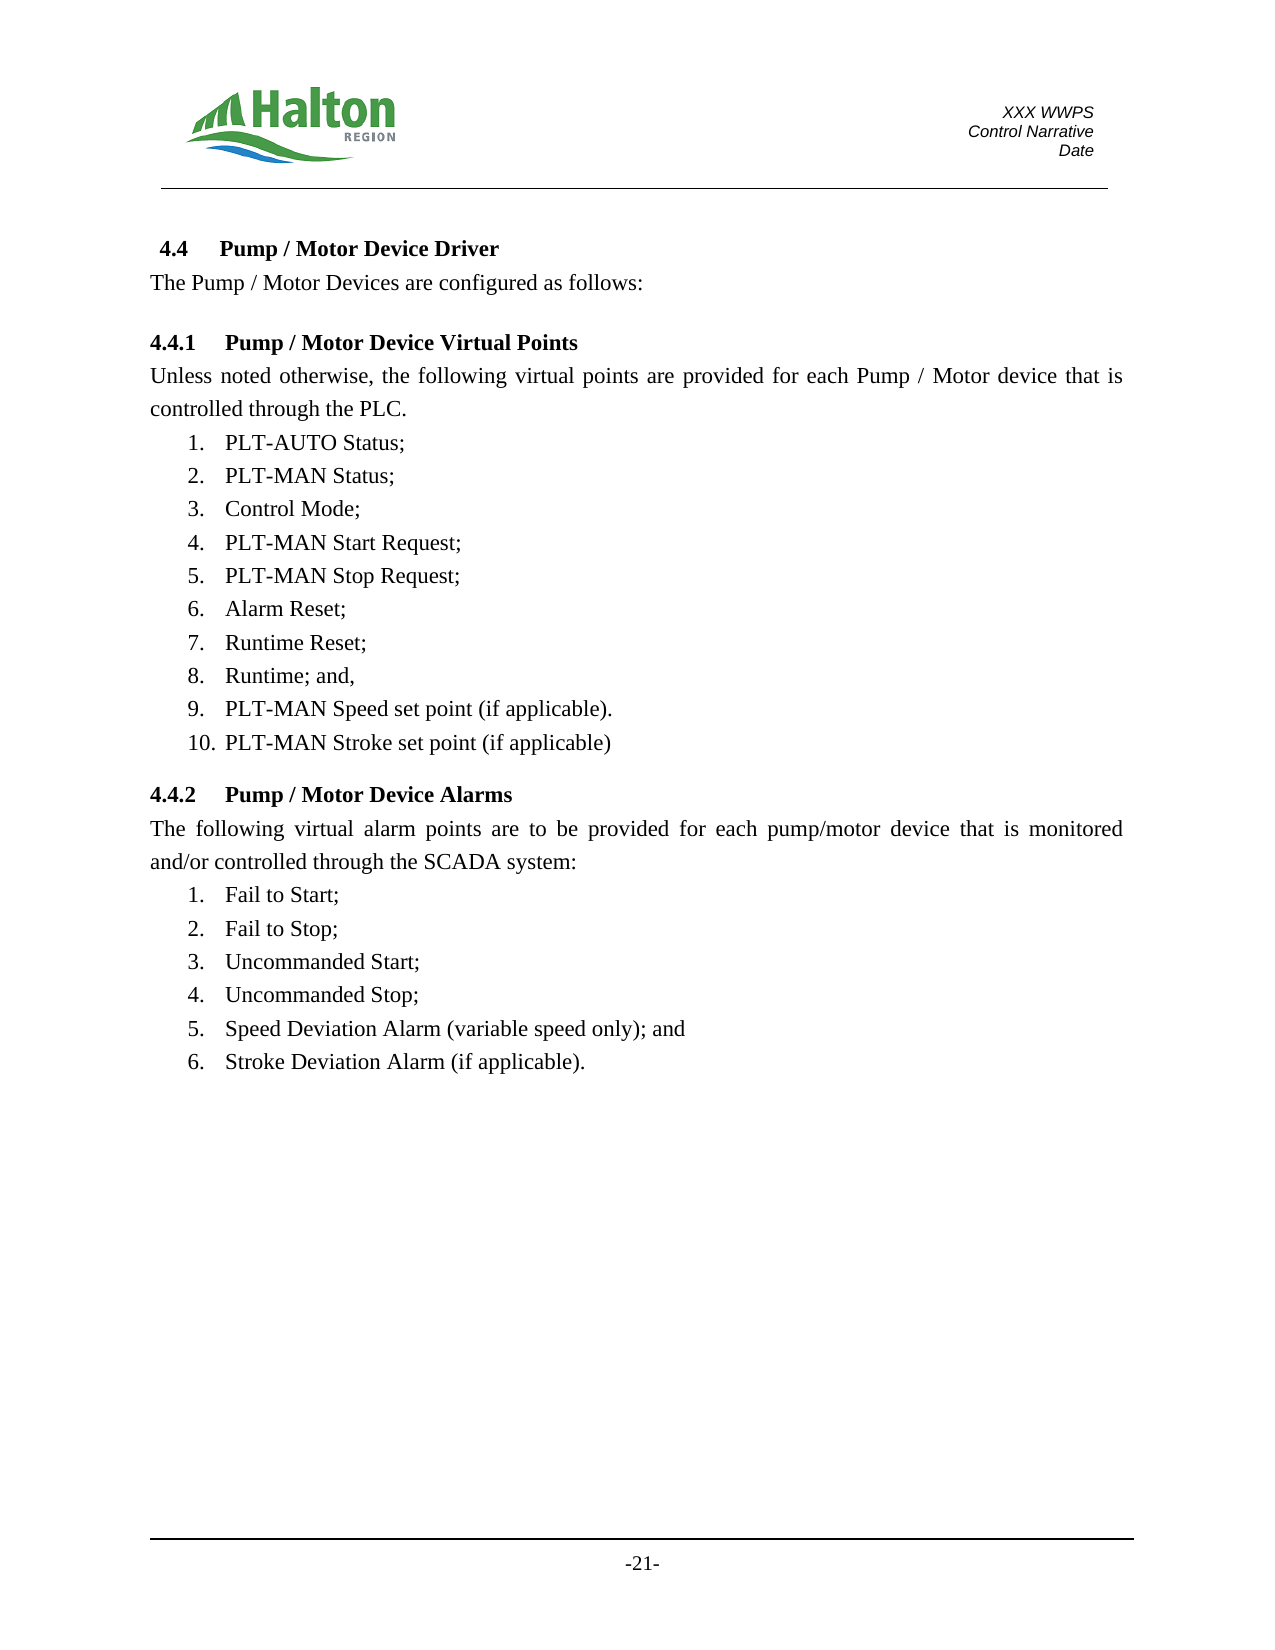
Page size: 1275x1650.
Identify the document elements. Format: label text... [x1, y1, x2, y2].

subtitle Pump / Motor Device Alarms [150, 781, 1125, 808]
list PLT-MAN Stroke set point (if applicable) [187, 722, 1125, 755]
list Alarm Reset; [187, 588, 1125, 622]
list Runtime Reset; [187, 622, 1125, 655]
list PLT-MAN Status; [187, 455, 1125, 488]
list PLT-AUTO Status; [187, 422, 1125, 455]
subtitle Pump / Motor Device Driver [159, 228, 1125, 262]
picture [172, 75, 414, 177]
list Control Mode; [187, 488, 1125, 522]
list Fail to Start; [187, 874, 1125, 908]
text The following virtual alarm points are to be provided for each pump/motor device that is monitored and/or controlled through the SCADA system: [150, 808, 1125, 874]
subtitle Pump / Motor Device Virtual Points [150, 328, 1125, 355]
list Speed Deviation Alarm (variable speed only); and [187, 1008, 1125, 1041]
list Uncommanded Stop; [187, 974, 1125, 1008]
text The Pump / Motor Devices are configured as follows: [150, 262, 1125, 295]
list PLT-MAN Speed set point (if applicable). [187, 688, 1125, 722]
list Fail to Stop; [187, 908, 1125, 941]
text Unless noted otherwise, the following virtual points are provided for each Pump / Motor device that is controlled through the PLC. [150, 355, 1125, 422]
list Runtime; and, [187, 655, 1125, 688]
list PLT-MAN Start Request; [187, 522, 1125, 555]
list Uncommanded Start; [187, 941, 1125, 974]
list PLT-MAN Stop Request; [187, 555, 1125, 588]
list Stroke Deviation Alarm (if applicable). [187, 1041, 1125, 1074]
